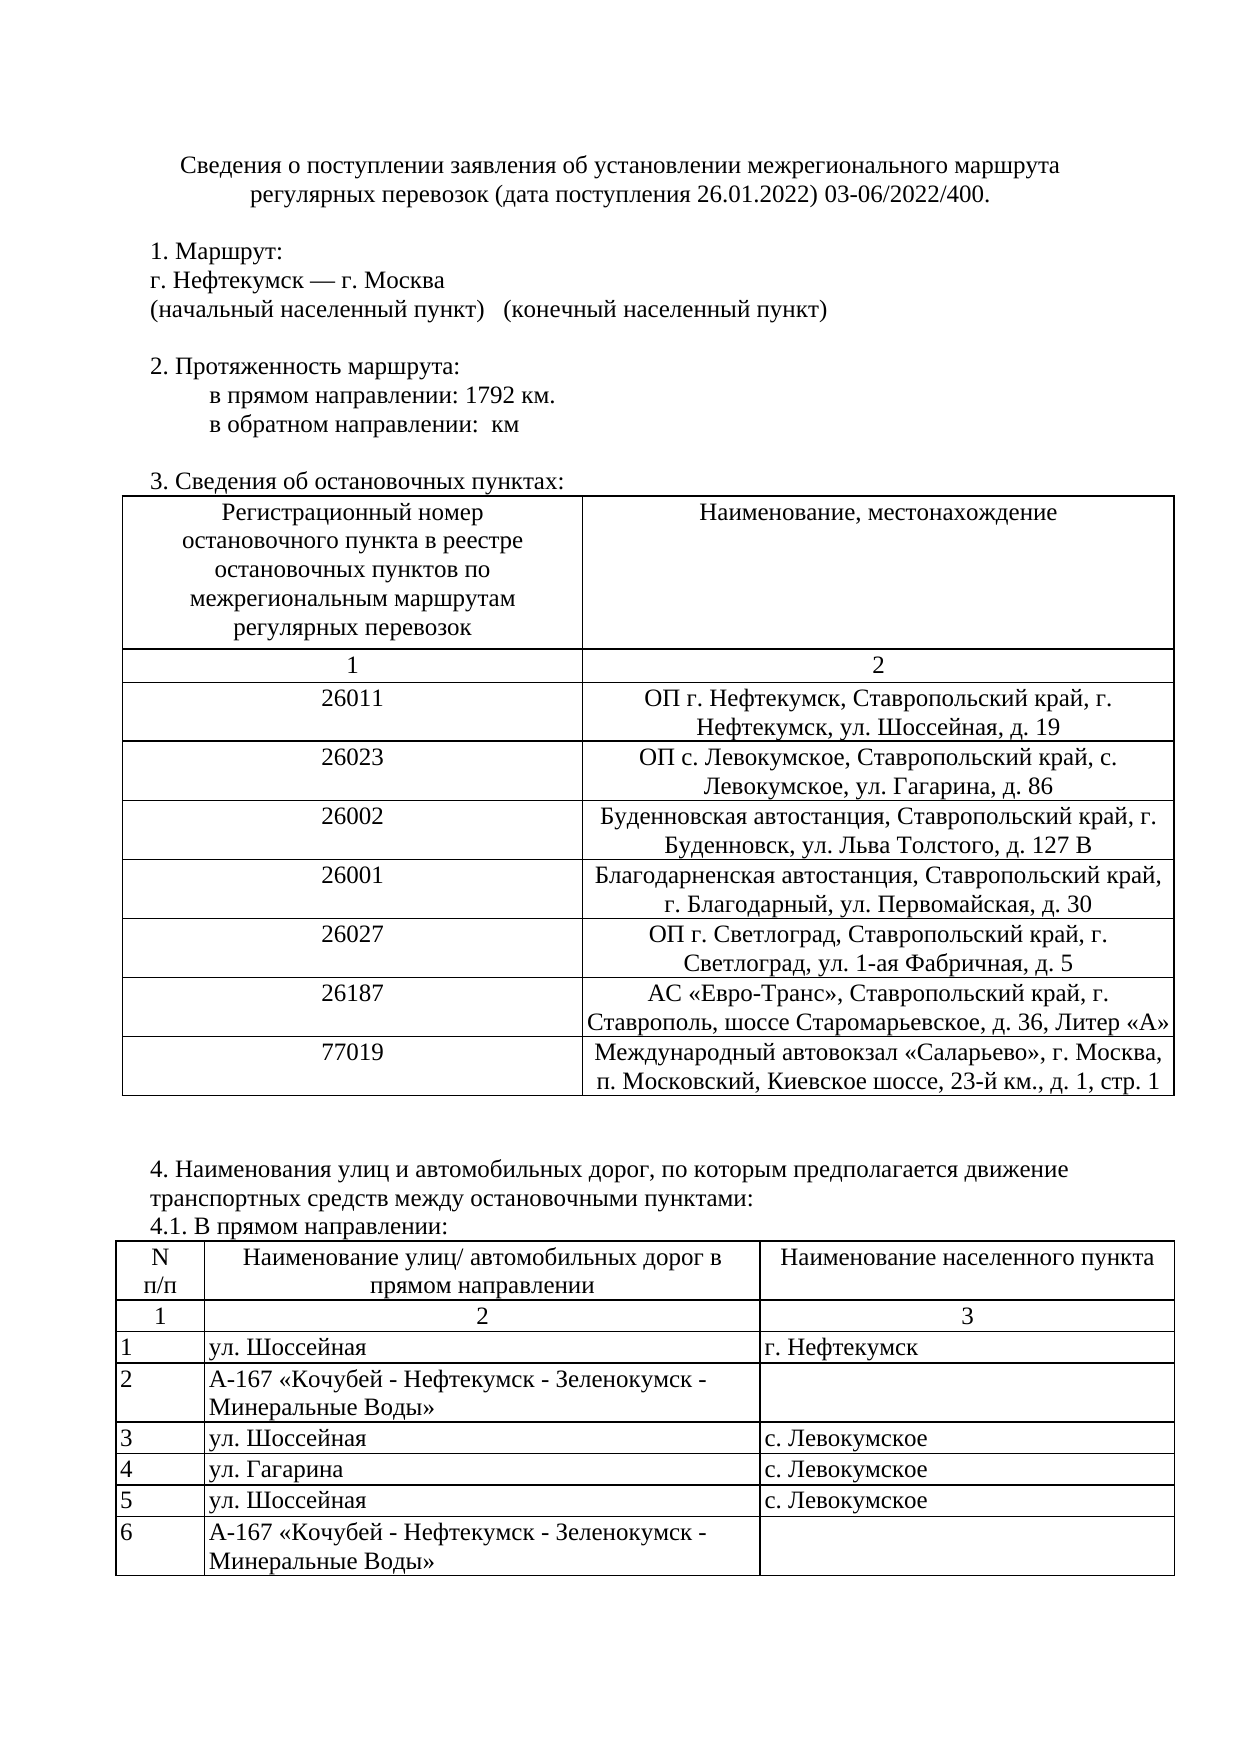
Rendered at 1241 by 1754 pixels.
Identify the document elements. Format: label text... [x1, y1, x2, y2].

table_cell ул. Гагарина [205, 1454, 759, 1484]
table_cell Международный автовокзал «Саларьево», г. Москва, п. Московский, Киевское шоссе, 23-й км., д. 1, стр. 1 [583, 1037, 1173, 1095]
table_cell 26001 [123, 860, 582, 918]
table_header Наименование, местонахождение [583, 497, 1173, 648]
text (начальный населенный пункт) (конечный населенный пункт) [150, 294, 1090, 322]
table_cell 1 [117, 1301, 204, 1331]
table_cell Благодарненская автостанция, Ставропольский край, г. Благодарный, ул. Первомайская, д. 30 [583, 860, 1173, 918]
table_cell ОП г. Светлоград, Ставропольский край, г. Светлоград, ул. 1-ая Фабричная, д. 5 [583, 919, 1173, 977]
table_cell с. Левокумское [761, 1423, 1174, 1453]
table_cell с. Левокумское [761, 1486, 1174, 1516]
text 4. Наименования улиц и автомобильных дорог, по которым предполагается движение транспортных средств между остановочными пунктами: [150, 1154, 1090, 1211]
table_cell 2 [583, 650, 1173, 681]
text г. Нефтекумск — г. Москва [150, 265, 1090, 294]
table_cell 77019 [123, 1037, 582, 1095]
table_cell [761, 1517, 1174, 1574]
text в обратном направлении: км [150, 409, 1090, 437]
table_header N п/п [117, 1242, 204, 1299]
table_header Регистрационный номер остановочного пункта в реестре остановочных пунктов по межрегиональным маршрутам регулярных перевозок [123, 497, 582, 648]
text 4.1. В прямом направлении: [150, 1211, 1090, 1240]
table_cell Буденновская автостанция, Ставропольский край, г. Буденновск, ул. Льва Толстого, д. 127 В [583, 801, 1173, 858]
table_cell АС «Евро-Транс», Ставропольский край, г. Ставрополь, шоссе Старомарьевское, д. 36, Литер «А» [583, 978, 1173, 1036]
table_cell 3 [117, 1423, 204, 1453]
text 1. Маршрут: [150, 236, 1090, 265]
table_cell 4 [117, 1454, 204, 1484]
table_cell 2 [205, 1301, 759, 1331]
table_cell г. Нефтекумск [761, 1332, 1174, 1362]
table_cell 3 [761, 1301, 1174, 1331]
table_cell 26011 [123, 683, 582, 740]
text Сведения о поступлении заявления об установлении межрегионального маршрута регулярных перевозок (дата поступления 26.01.2022) 03-06/2022/400. [150, 150, 1090, 207]
table_cell 26027 [123, 919, 582, 977]
table_cell ОП г. Нефтекумск, Ставропольский край, г. Нефтекумск, ул. Шоссейная, д. 19 [583, 683, 1173, 740]
table_cell А-167 «Кочубей - Нефтекумск - Зеленокумск - Минеральные Воды» [205, 1517, 759, 1574]
table_cell ОП с. Левокумское, Ставропольский край, с. Левокумское, ул. Гагарина, д. 86 [583, 742, 1173, 799]
table_cell А-167 «Кочубей - Нефтекумск - Зеленокумск - Минеральные Воды» [205, 1364, 759, 1421]
table_cell 5 [117, 1486, 204, 1516]
table_cell 1 [117, 1332, 204, 1362]
text 3. Сведения об остановочных пунктах: [150, 466, 1090, 495]
table_cell ул. Шоссейная [205, 1423, 759, 1453]
table_cell 26002 [123, 801, 582, 858]
text в прямом направлении: 1792 км. [150, 380, 1090, 409]
table_cell ул. Шоссейная [205, 1332, 759, 1362]
table_cell [761, 1364, 1174, 1421]
table_cell 2 [117, 1364, 204, 1421]
table_cell 1 [123, 650, 582, 681]
table_cell с. Левокумское [761, 1454, 1174, 1484]
table_cell 6 [117, 1517, 204, 1574]
table_cell 26023 [123, 742, 582, 799]
table_cell ул. Шоссейная [205, 1486, 759, 1516]
table_header Наименование улиц/ автомобильных дорог в прямом направлении [205, 1242, 759, 1299]
table_cell 26187 [123, 978, 582, 1036]
table_header Наименование населенного пункта [761, 1242, 1174, 1299]
text 2. Протяженность маршрута: [150, 351, 1090, 380]
